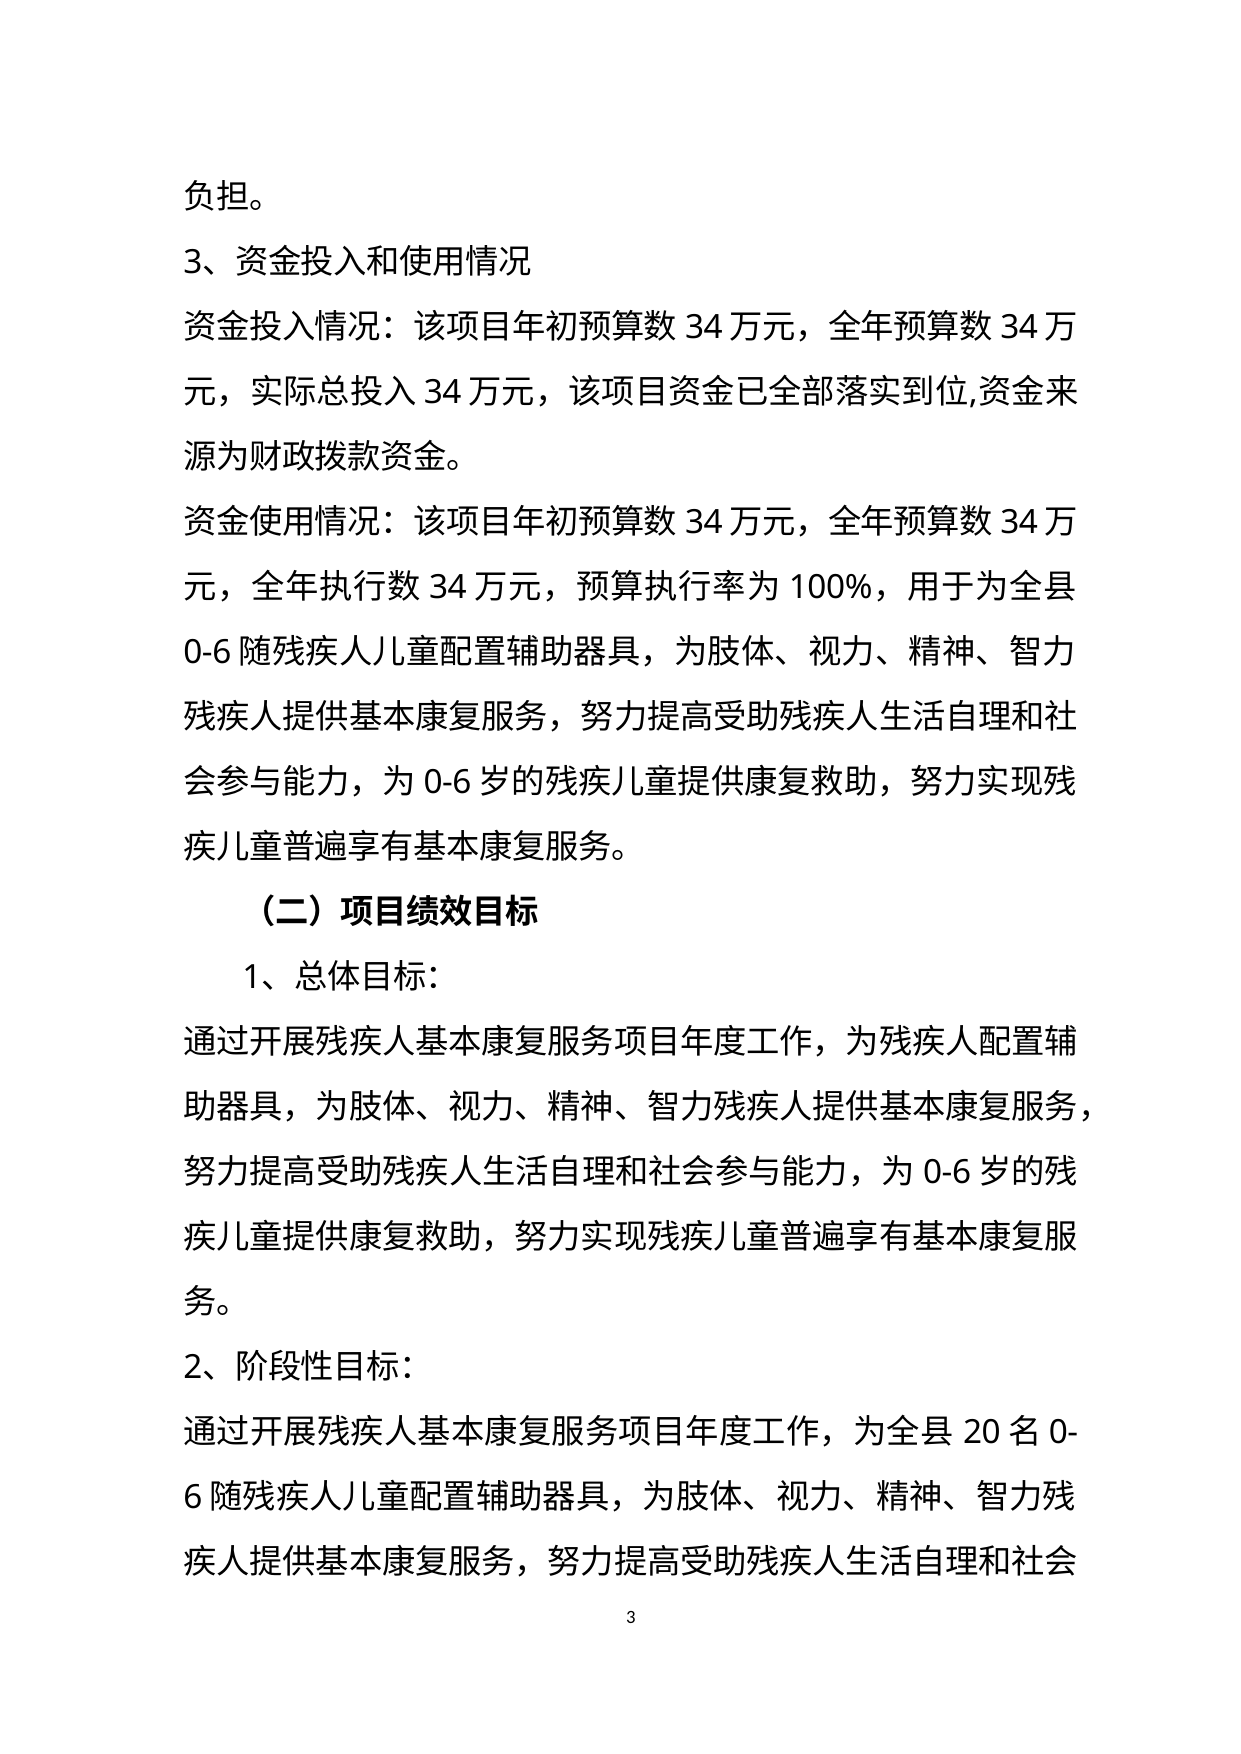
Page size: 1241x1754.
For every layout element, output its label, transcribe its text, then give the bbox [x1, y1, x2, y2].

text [183, 162, 1078, 877]
text （二）项目绩效目标 [183, 877, 1078, 942]
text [183, 942, 1078, 1592]
